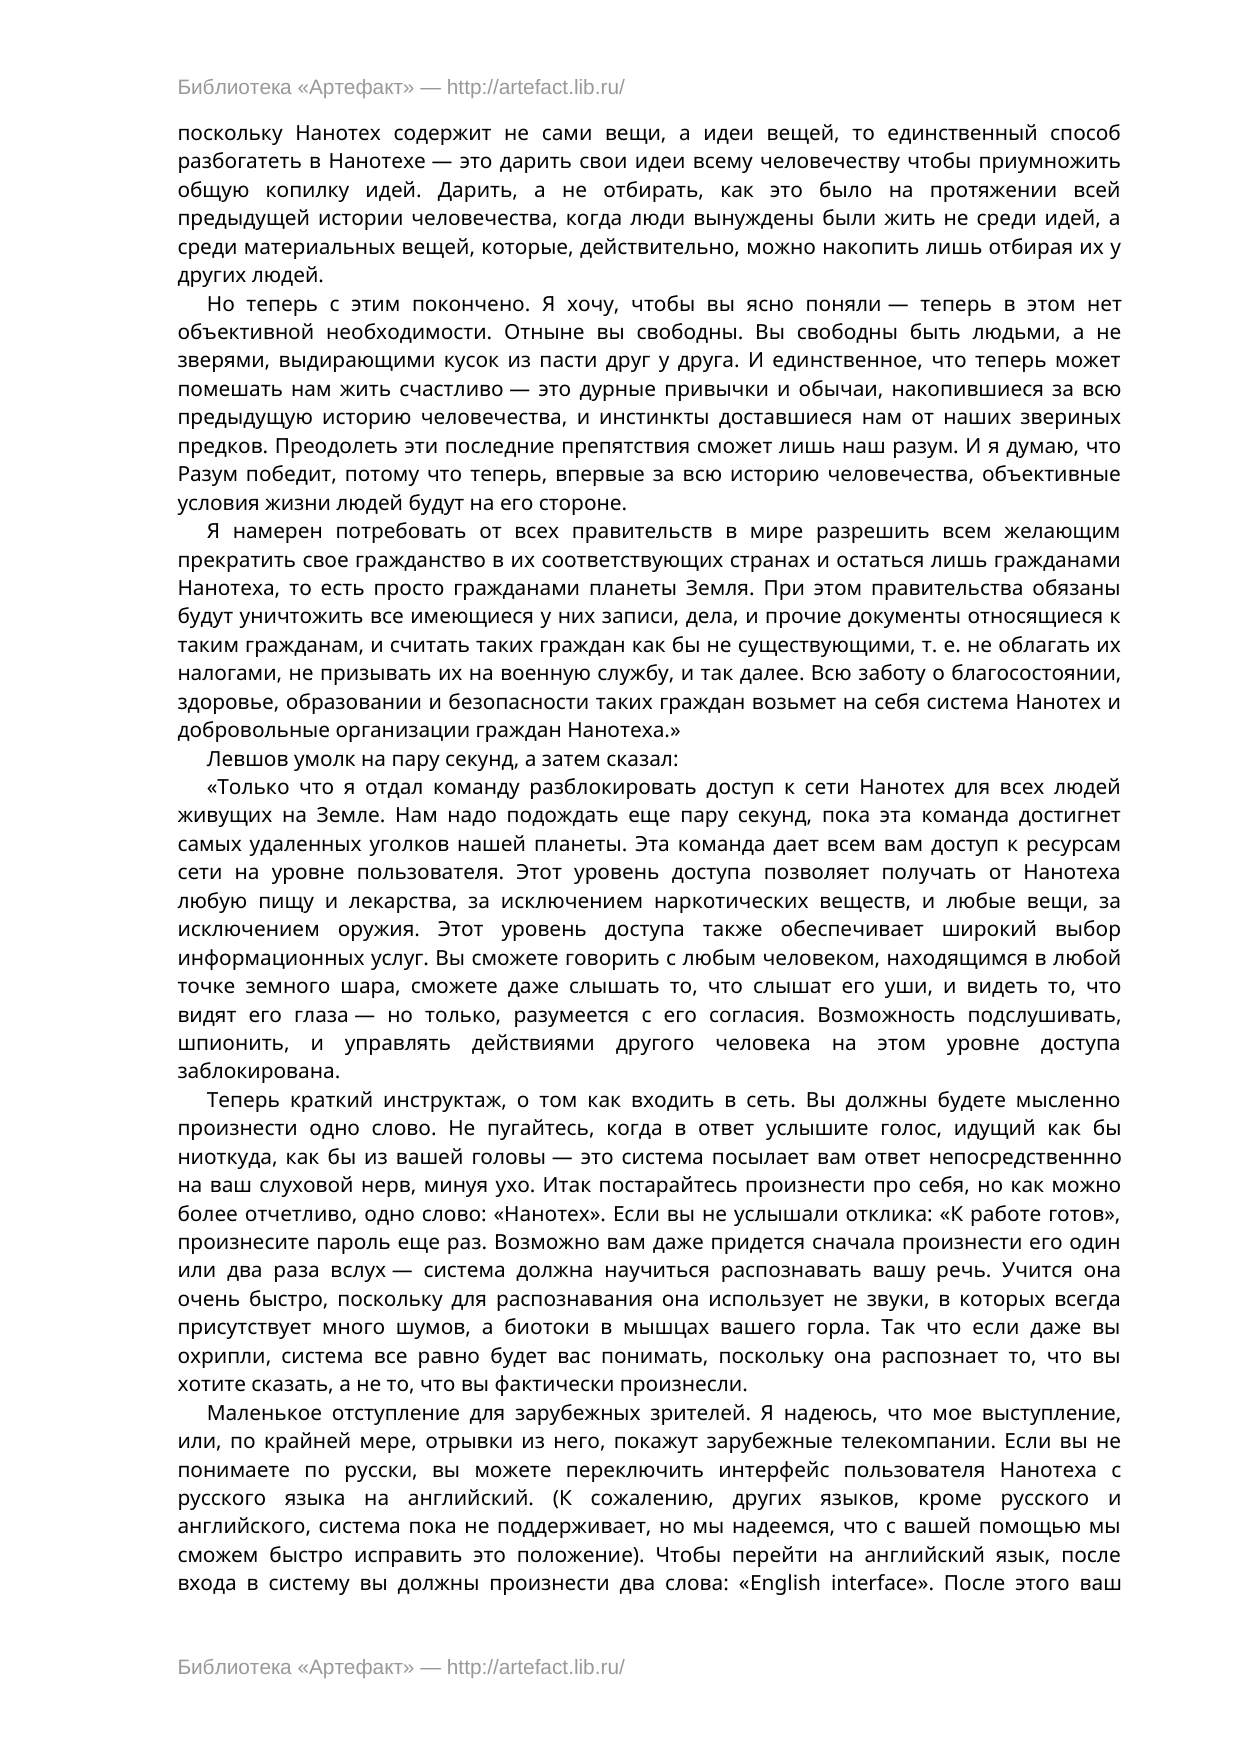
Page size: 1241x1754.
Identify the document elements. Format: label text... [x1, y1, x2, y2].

text Но теперь с этим покончено. Я хочу, чтобы вы ясно поняли — теперь в этом нет объективной необходимости. Отныне вы свободны. Вы свободны быть людьми, а не зверями, выдирающими кусок из пасти друг у друга. И единственное, что теперь может помешать нам жить счастливо — это дурные привычки и обычаи, накопившиеся за всю предыдущую историю человечества, и инстинкты доставшиеся нам от наших звериных предков. Преодолеть эти последние препятствия сможет лишь наш разум. И я думаю, что Разум победит, потому что теперь, впервые за всю историю человечества, объективные условия жизни людей будут на его стороне. [177, 289, 1122, 516]
text Теперь краткий инструктаж, о том как входить в сеть. Вы должны будете мысленно произнести одно слово. Не пугайтесь, когда в ответ услышите голос, идущий как бы ниоткуда, как бы из вашей головы — это система посылает вам ответ непосредственнно на ваш слуховой нерв, минуя ухо. Итак постарайтесь произнести про себя, но как можно более отчетливо, одно слово: «Нанотех». Если вы не услышали отклика: «К работе готов», произнесите пароль еще раз. Возможно вам даже придется сначала произнести его один или два раза вслух — система должна научиться распознавать вашу речь. Учится она очень быстро, поскольку для распознавания она использует не звуки, в которых всегда присутствует много шумов, а биотоки в мышцах вашего горла. Так что если даже вы охрипли, система все равно будет вас понимать, поскольку она распознает то, что вы хотите сказать, а не то, что вы фактически произнесли. [177, 1085, 1122, 1398]
text «Только что я отдал команду разблокировать доступ к сети Нанотех для всех людей живущих на Земле. Нам надо подождать еще пару секунд, пока эта команда достигнет самых удаленных уголков нашей планеты. Эта команда дает всем вам доступ к ресурсам сети на уровне пользователя. Этот уровень доступа позволяет получать от Нанотеха любую пищу и лекарства, за исключением наркотических веществ, и любые вещи, за исключением оружия. Этот уровень доступа также обеспечивает широкий выбор информационных услуг. Вы сможете говорить с любым человеком, находящимся в любой точке земного шара, сможете даже слышать то, что слышат его уши, и видеть то, что видят его глаза — но только, разумеется с его согласия. Возможность подслушивать, шпионить, и управлять действиями другого человека на этом уровне доступа заблокирована. [177, 772, 1122, 1085]
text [177, 1398, 1122, 1597]
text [177, 118, 1122, 289]
text Левшов умолк на пару секунд, а затем сказал: [177, 744, 1122, 772]
text Я намерен потребовать от всех правительств в мире разрешить всем желающим прекратить свое гражданство в их соответствующих странах и остаться лишь гражданами Нанотеха, то есть просто гражданами планеты Земля. При этом правительства обязаны будут уничтожить все имеющиеся у них записи, дела, и прочие документы относящиеся к таким гражданам, и считать таких граждан как бы не существующими, т. е. не облагать их налогами, не призывать их на военную службу, и так далее. Всю заботу о благосостоянии, здоровье, образовании и безопасности таких граждан возьмет на себя система Нанотех и добровольные организации граждан Нанотеха.» [177, 516, 1122, 744]
